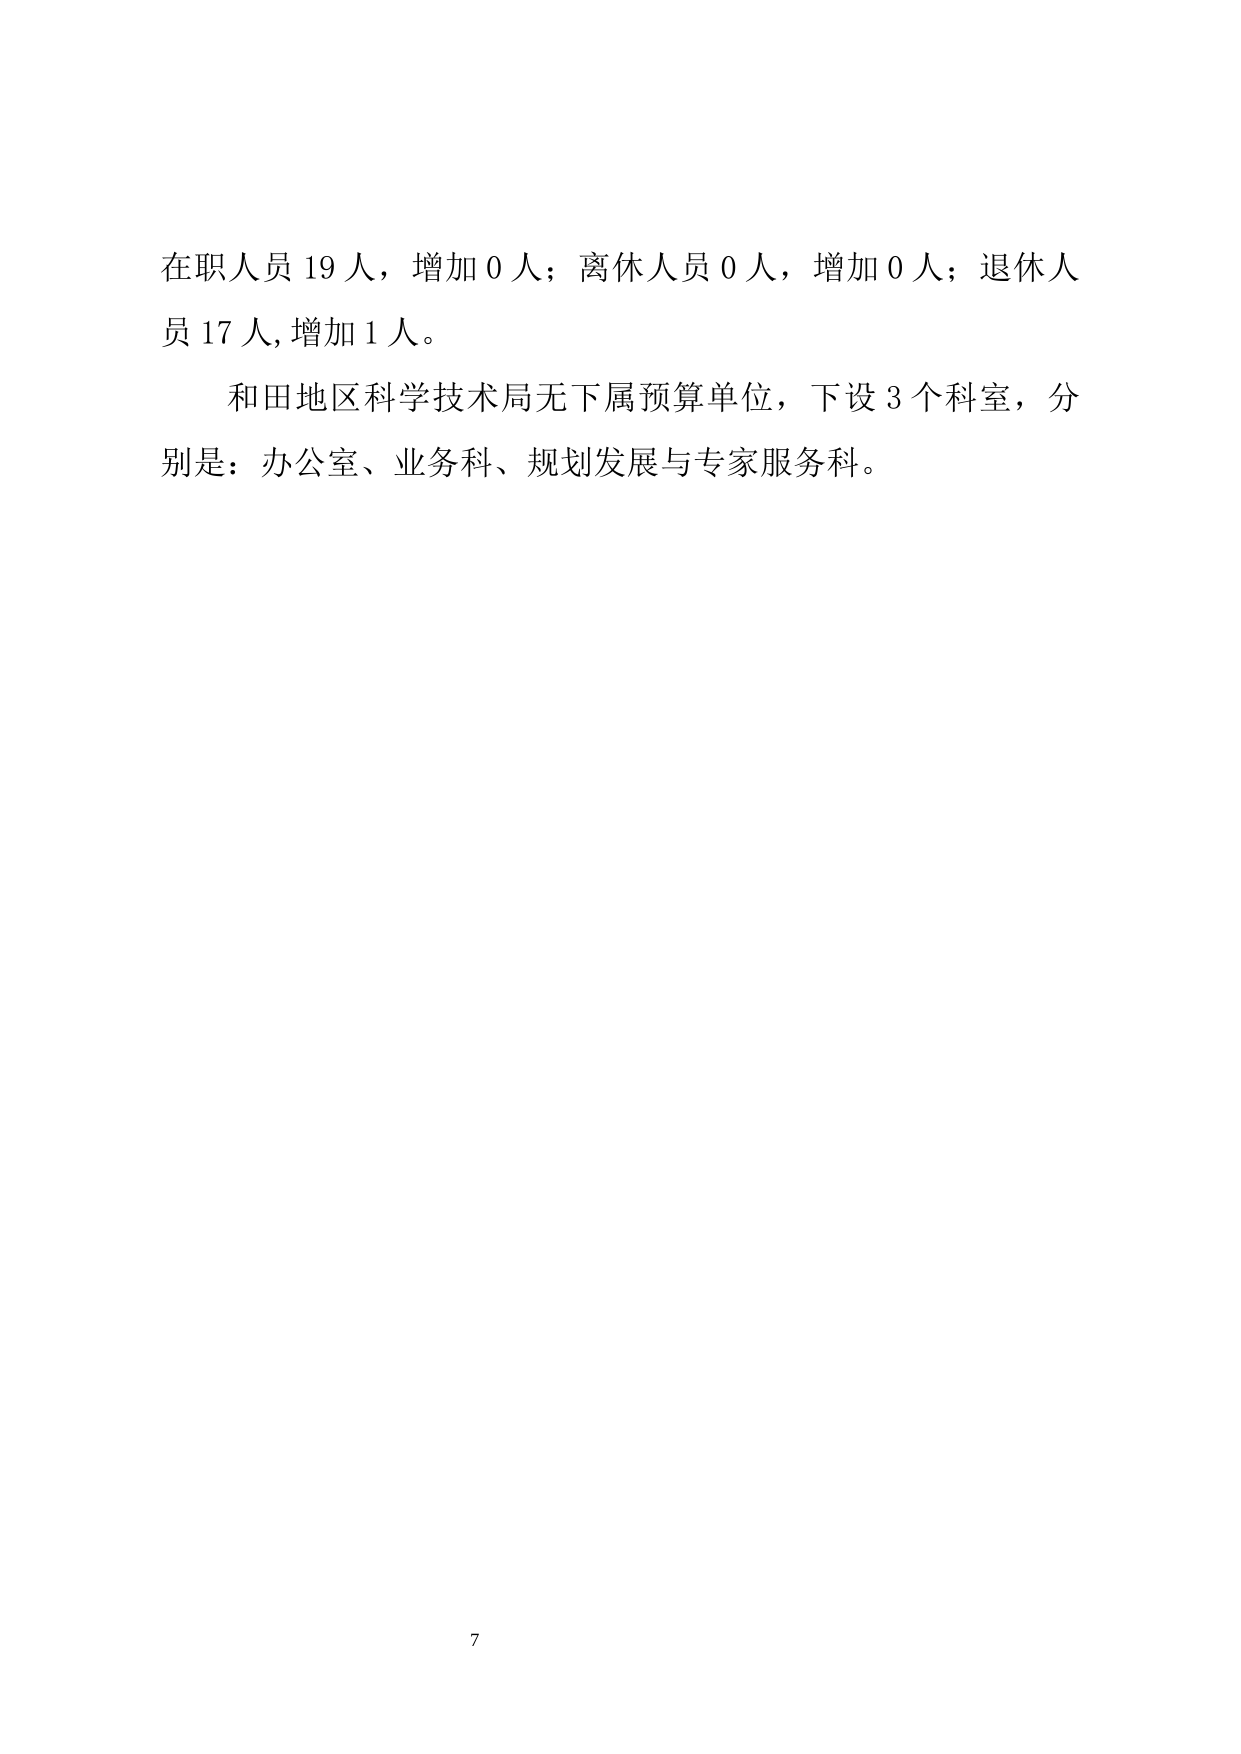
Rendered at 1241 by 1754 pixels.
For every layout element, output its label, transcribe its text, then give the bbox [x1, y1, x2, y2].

text 和田地区科学技术局无下属预算单位，下设3个科室，分别是：办公室、业务科、规划发展与专家服务科。 [159, 363, 1081, 493]
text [159, 233, 1081, 363]
